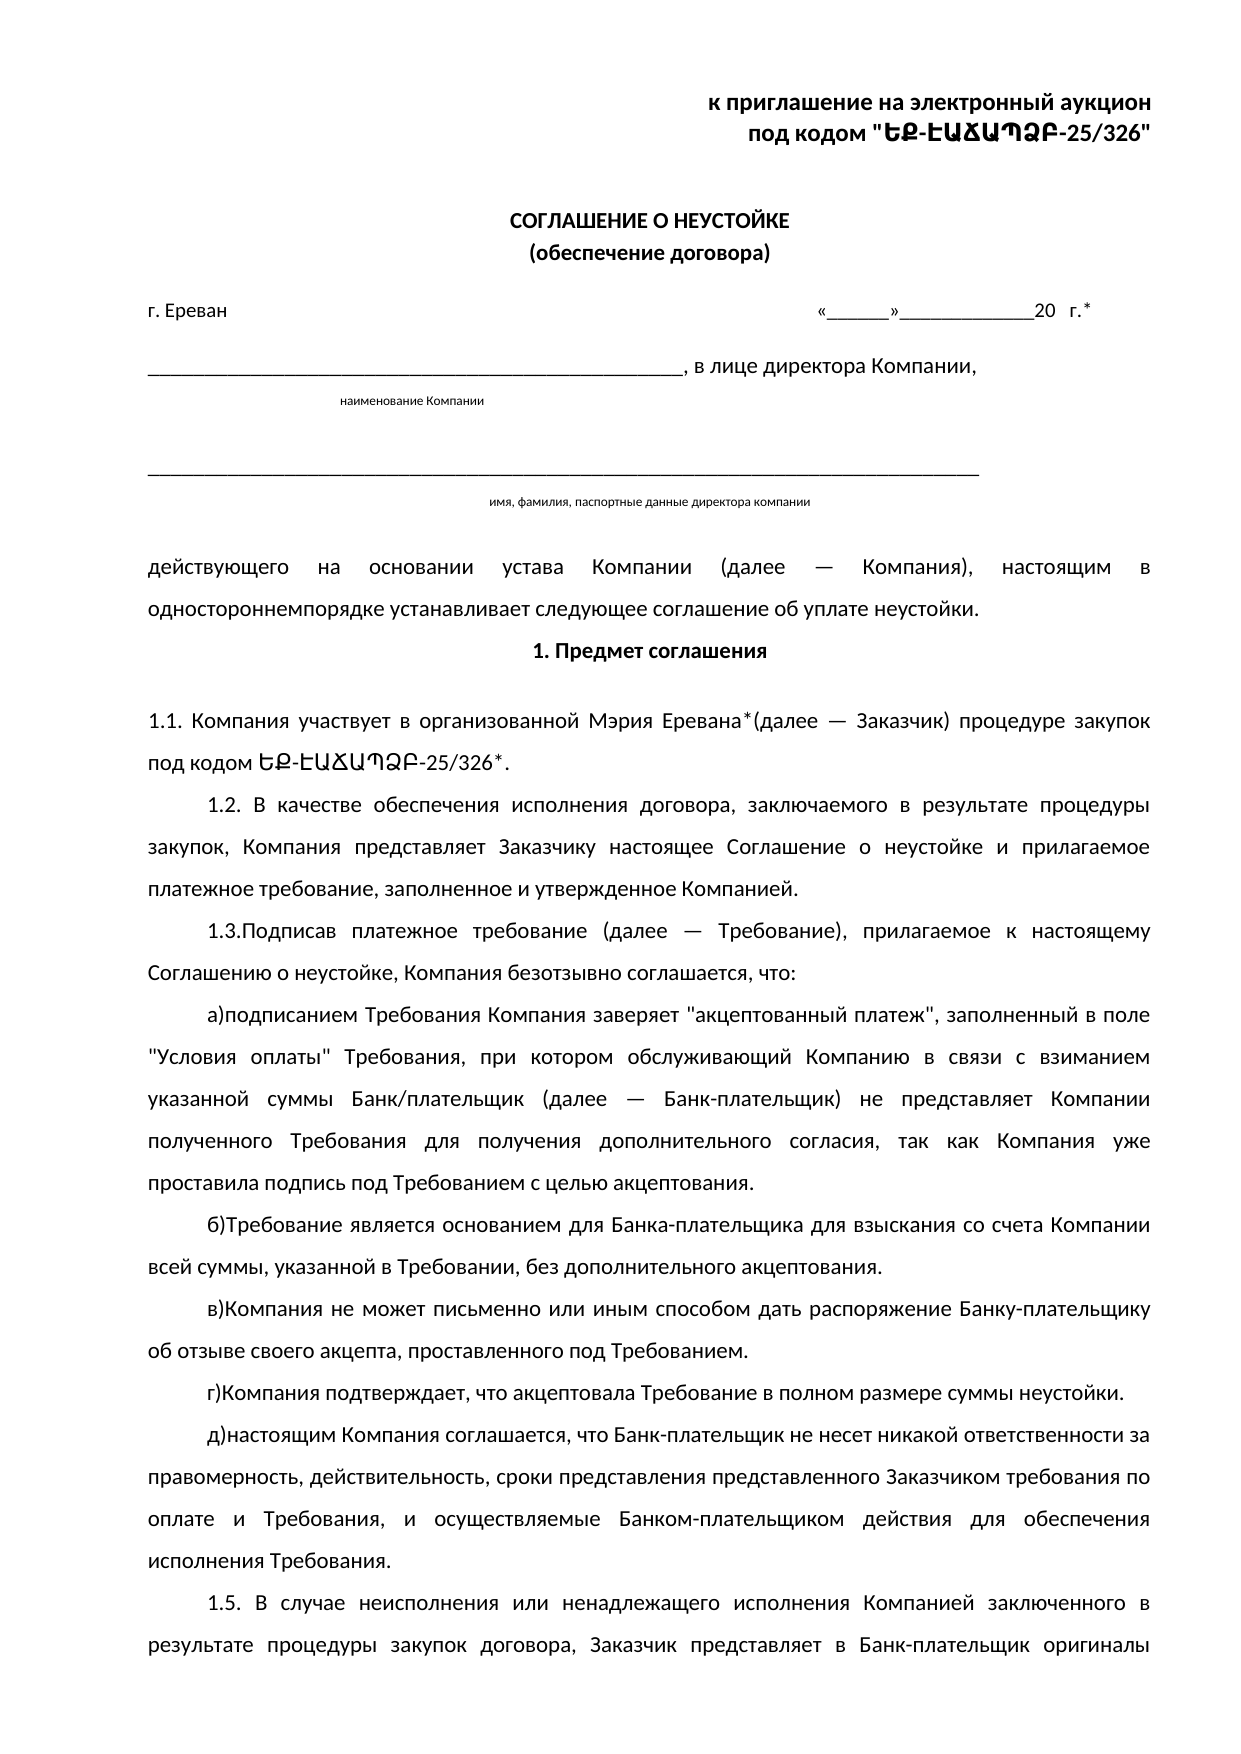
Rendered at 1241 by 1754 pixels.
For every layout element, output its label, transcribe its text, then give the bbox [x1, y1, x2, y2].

text под кодом "ԵՔ-ԷԱՃԱՊՁԲ-25/326" [148, 117, 1152, 147]
text 1.2. В качестве обеспечения исполнения договора, заключаемого в результате процедуры закупок, Компания представляет Заказчику настоящее Соглашение о неустойке и прилагаемое платежное требование, заполненное и утвержденное Компанией. [148, 790, 1152, 902]
text 1.3.Подписав платежное требование (далее — Требование), прилагаемое к настоящему Соглашению о неустойке, Компания безотзывно соглашается, что: [148, 916, 1152, 986]
text б)Требование является основанием для Банка-плательщика для взыскания со счета Компании всей суммы, указанной в Требовании, без дополнительного акцептования. [148, 1210, 1152, 1280]
text наименование Компании [340, 393, 1152, 421]
text СОГЛАШЕНИЕ О НЕУСТОЙКЕ [148, 206, 1152, 234]
text (обеспечение договора) [148, 238, 1152, 266]
text а)подписанием Требования Компания заверяет "акцептованный платеж", заполненный в поле "Условия оплаты" Требования, при котором обслуживающий Компанию в связи с взиманием указанной суммы Банк/плательщик (далее — Банк-плательщик) не представляет Компании полученного Требования для получения дополнительного согласия, так как Компания уже проставила подпись под Требованием с целью акцептования. [148, 1000, 1152, 1196]
text к приглашение на электронный аукцион [177, 86, 1152, 117]
table_header «______»_____________20 г.* [635, 297, 1104, 351]
text _________________________________________________________________________ [148, 452, 1152, 480]
text г)Компания подтверждает, что акцептовала Требование в полном размере суммы неустойки. [148, 1378, 1152, 1406]
text в)Компания не может письменно или иным способом дать распоряжение Банку-плательщику об отзыве своего акцепта, проставленного под Требованием. [148, 1294, 1152, 1364]
text имя, фамилия, паспортные данные директора компании [148, 494, 1152, 522]
text действующего на основании устава Компании (далее — Компания), настоящим в одностороннемпорядке устанавливает следующее соглашение об уплате неустойки. [148, 552, 1152, 622]
text 1.1. Компания участвует в организованной Мэрия Еревана*(далее — Заказчик) процедуре закупок под кодом ԵՔ-ԷԱՃԱՊՁԲ-25/326*. [148, 706, 1152, 776]
table_header г. Ереван [136, 297, 635, 351]
text _______________________________________________, в лице директора Компании, [148, 351, 1152, 379]
text д)настоящим Компания соглашается, что Банк-плательщик не несет никакой ответственности за правомерность, действительность, сроки представления представленного Заказчиком требования по оплате и Требования, и осуществляемые Банком-плательщиком действия для обеспечения исполнения Требования. [148, 1420, 1152, 1574]
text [148, 1588, 1152, 1658]
text 1. Предмет соглашения [148, 636, 1152, 664]
